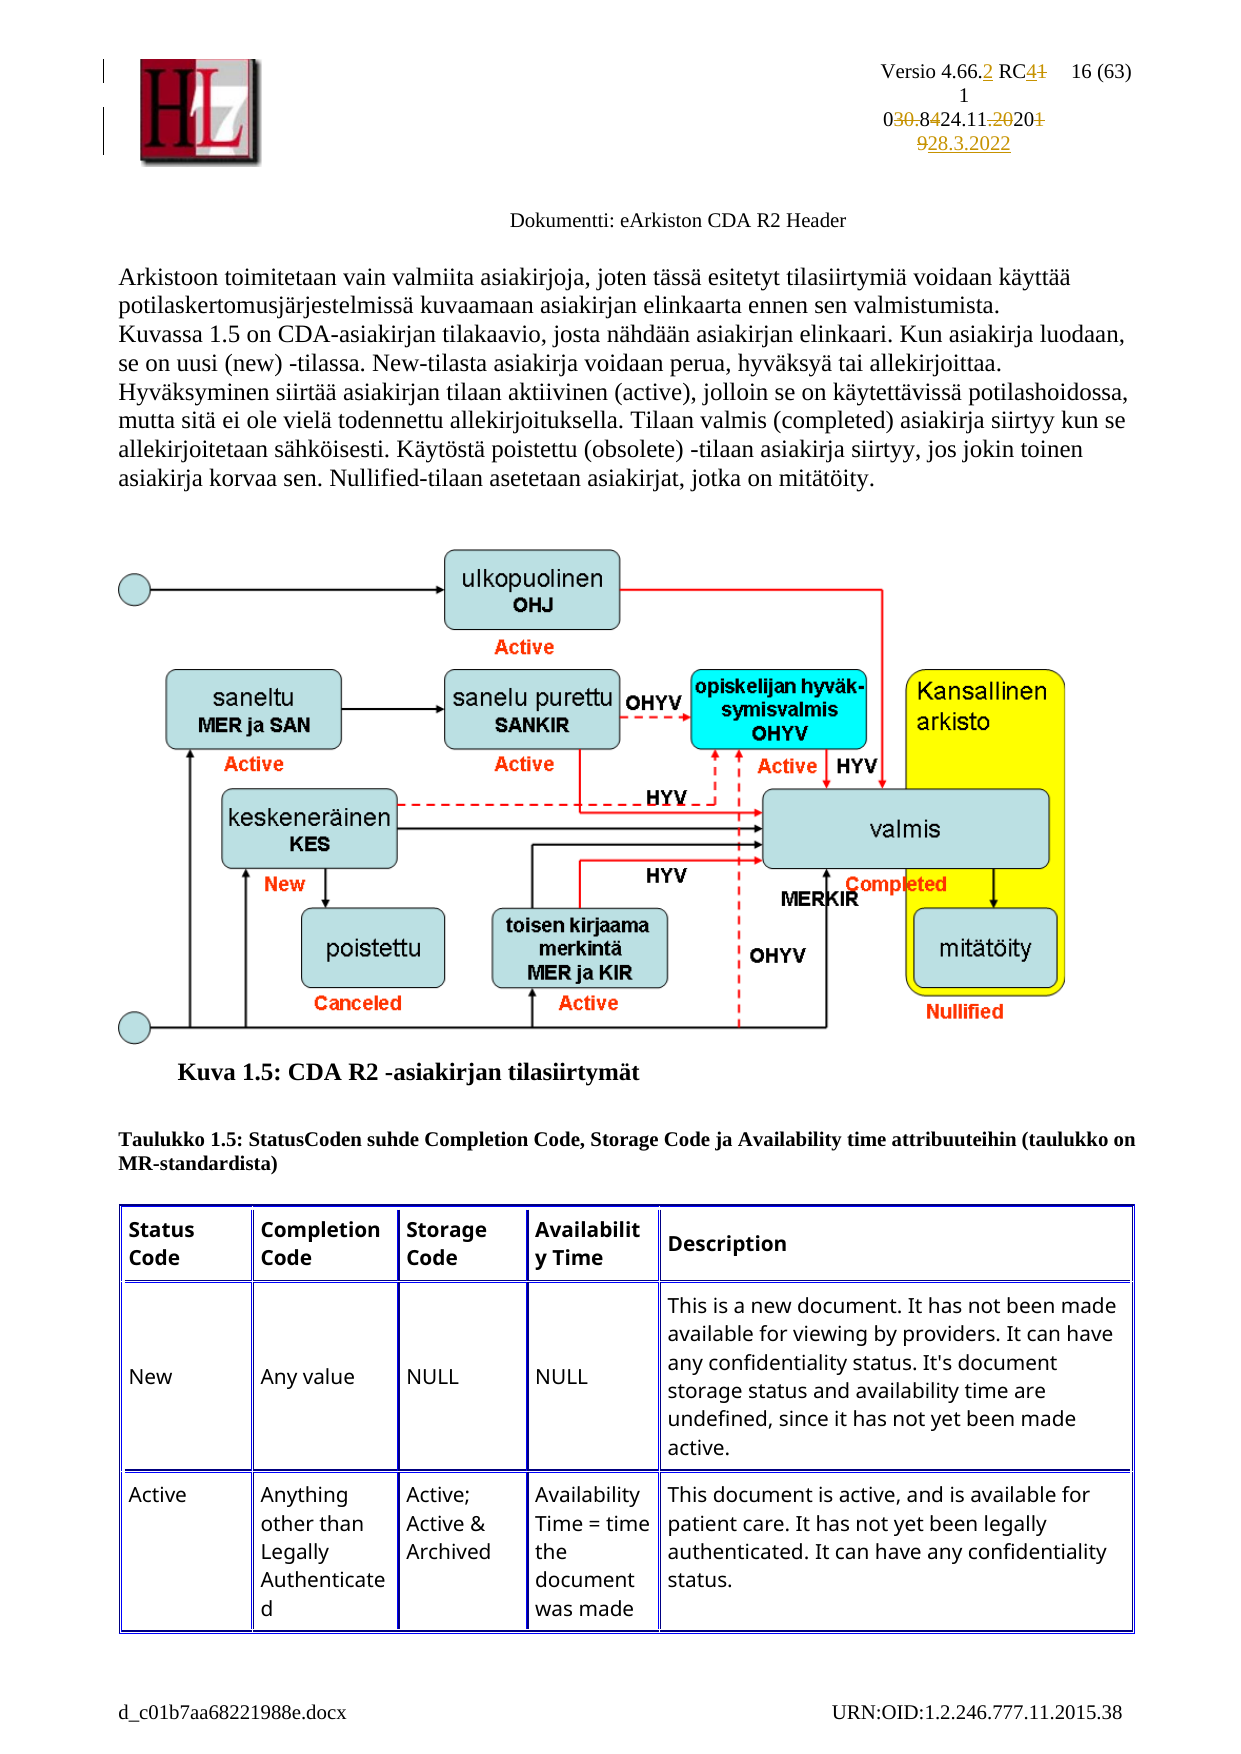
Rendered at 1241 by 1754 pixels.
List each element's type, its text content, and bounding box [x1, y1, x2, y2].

picture [140, 59, 263, 167]
table_cell NULL [400, 1283, 526, 1469]
table_cell Active; Active & Archived [398, 1473, 527, 1630]
text Kuvassa 1.5 on CDA-asiakirjan tilakaavio, josta nähdään asiakirjan elinkaari. Kun asiakirja luodaan, se on uusi (new) -tilassa. New-tilasta asiakirja voidaan perua, hyväksyä tai allekirjoittaa. Hyväksyminen siirtää asiakirjan tilaan aktiivinen (active), jolloin se on käytettävissä potilashoidossa, mutta sitä ei ole vielä todennettu allekirjoituksella. Tilaan valmis (completed) asiakirja siirtyy kun se allekirjoitetaan sähköisesti. Käytöstä poistettu (obsolete) -tilaan asiakirja siirtyy, jos jokin toinen asiakirja korvaa sen. Nullified-tilaan asetetaan asiakirjat, jotka on mitätöity. [118, 319, 1152, 492]
table_header Description [660, 1207, 1132, 1280]
table_cell New [120, 1280, 253, 1469]
table_cell Active [122, 1469, 253, 1630]
table_header Status Code [122, 1207, 253, 1280]
table_cell This document is active, and is available for patient care. It has not yet been legally authenticated. It can have any confidentiality status. [660, 1469, 1132, 1630]
text Arkistoon toimitetaan vain valmiita asiakirjoja, joten tässä esitetyt tilasiirtymiä voidaan käyttää potilaskertomusjärjestelmissä kuvaamaan asiakirjan elinkaarta ennen sen valmistumista. [118, 262, 1152, 319]
text Kuva 1.5: CDA R2 -asiakirjan tilasiirtymät [148, 1057, 1152, 1086]
table_header Completion Code [253, 1207, 398, 1280]
picture [118, 549, 1065, 1045]
table_cell Any value [254, 1283, 397, 1469]
table_header Storage Code [398, 1207, 527, 1280]
table_header Availability Time [527, 1207, 660, 1280]
table_cell This is a new document. It has not been made available for viewing by providers. It can have any confidentiality status. It's document storage status and availability time are undefined, since it has not yet been made active. [660, 1280, 1133, 1469]
table_cell Anything other than Legally Authenticated [253, 1473, 398, 1630]
table_cell Availability Time = time the document was made available [527, 1473, 660, 1630]
text Taulukko 1.5: StatusCoden suhde Completion Code, Storage Code ja Availability time attribuuteihin (taulukko on MR-standardista) [118, 1127, 1152, 1175]
table_cell NULL [529, 1283, 658, 1469]
